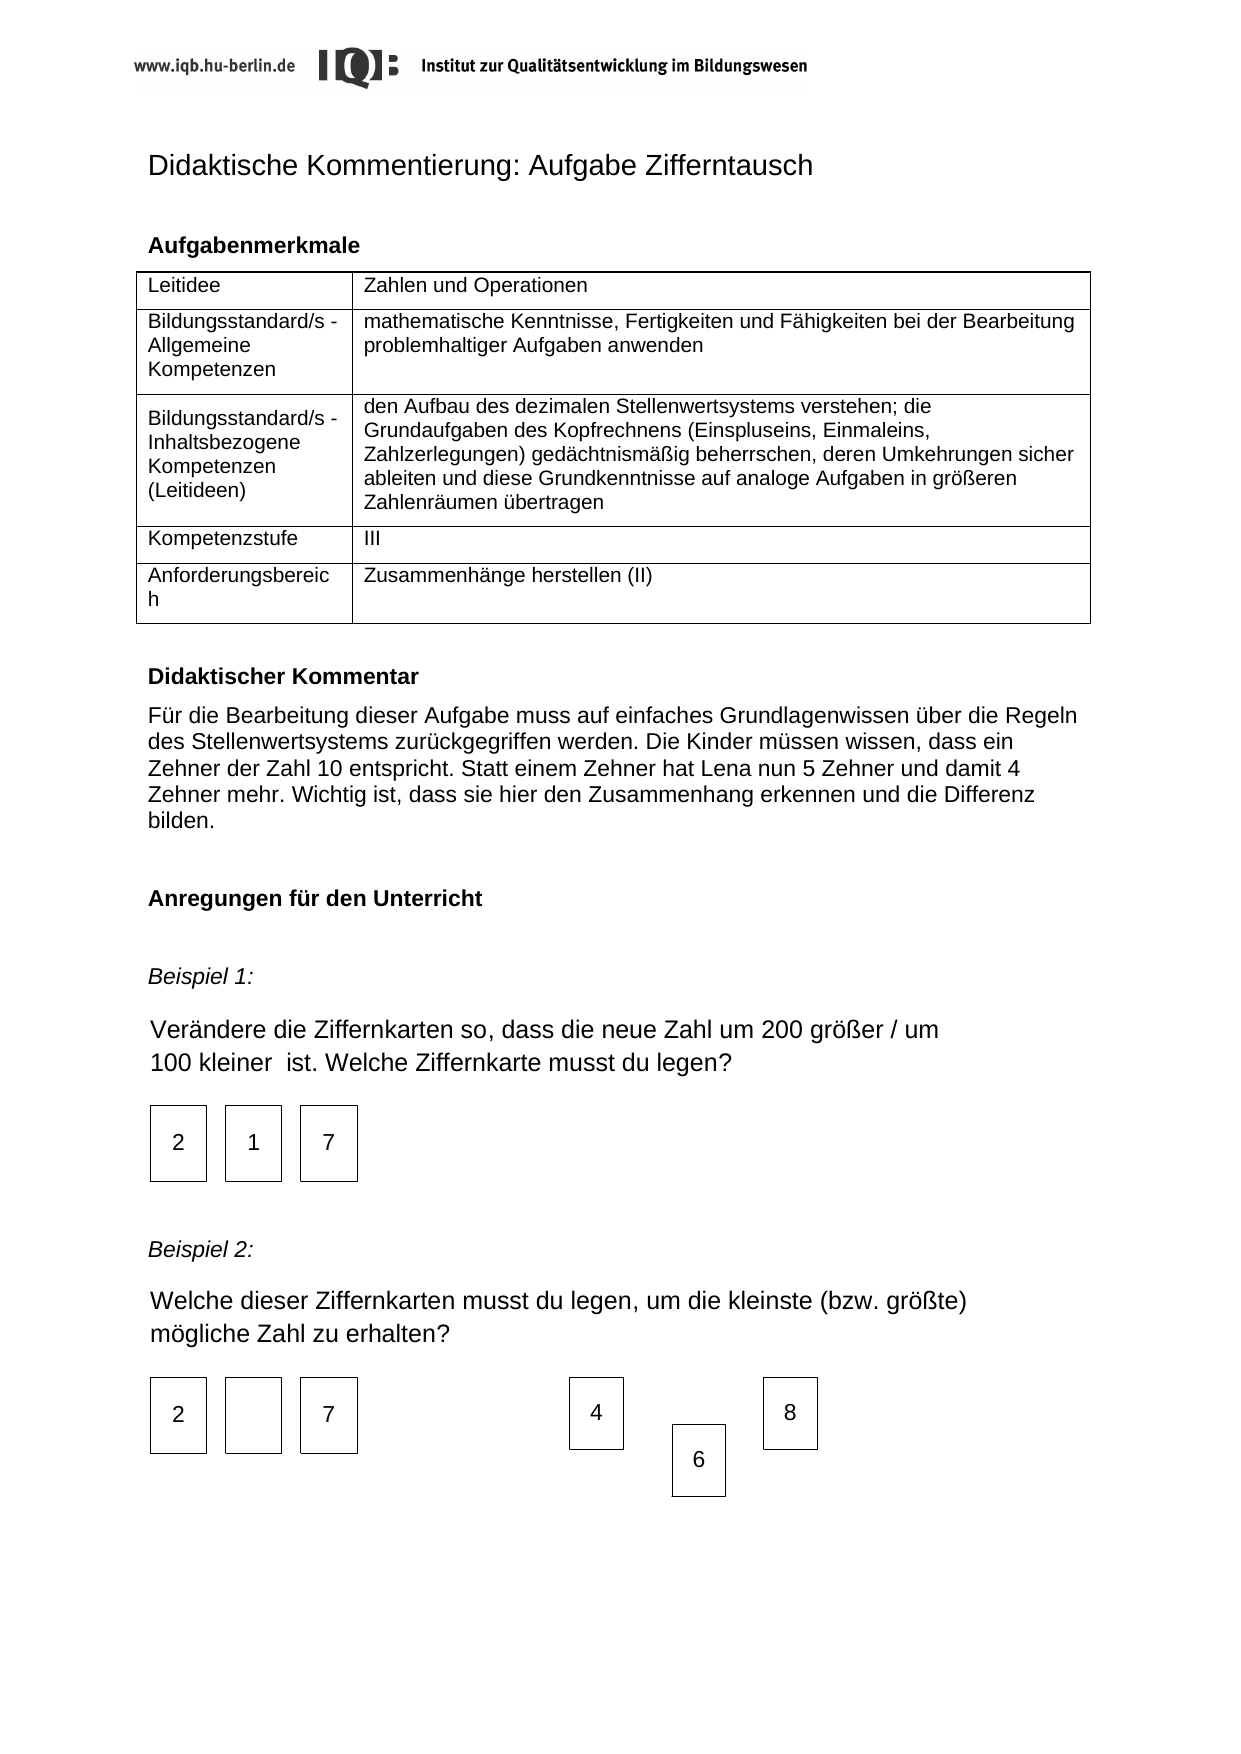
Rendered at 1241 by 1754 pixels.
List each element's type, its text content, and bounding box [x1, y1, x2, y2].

table_header Leitidee [137, 273, 352, 309]
text Anregungen für den Unterricht [148, 885, 1093, 911]
table_cell III [353, 527, 1090, 563]
text Beispiel 2: [148, 1236, 1093, 1262]
text Aufgabenmerkmale [148, 232, 1093, 259]
table_cell Anforderungsbereich [137, 564, 352, 623]
table_cell Bildungsstandard/s - Inhaltsbezogene Kompetenzen (Leitideen) [137, 395, 352, 526]
table_cell den Aufbau des dezimalen Stellenwertsystems verstehen; die Grundaufgaben des Kopfrechnens (Einspluseins, Einmaleins, Zahlzerlegungen) gedächtnismäßig beherrschen, deren Umkehrungen sicher ableiten und diese Grundkenntnisse auf analoge Aufgaben in größeren Zahlenräumen übertragen [353, 395, 1090, 526]
table_cell Zusammenhänge herstellen (II) [353, 564, 1090, 623]
text Didaktischer Kommentar [148, 663, 1093, 689]
table_header Zahlen und Operationen [353, 273, 1090, 309]
text Didaktische Kommentierung: Aufgabe Zifferntausch [148, 148, 1093, 181]
table_cell Kompetenzstufe [137, 527, 352, 563]
text Für die Bearbeitung dieser Aufgabe muss auf einfaches Grundlagenwissen über die Regeln des Stellenwertsystems zurückgegriffen werden. Die Kinder müssen wissen, dass ein Zehner der Zahl 10 entspricht. Statt einem Zehner hat Lena nun 5 Zehner und damit 4 Zehner mehr. Wichtig ist, dass sie hier den Zusammenhang erkennen und die Differenz bilden. [148, 702, 1093, 834]
table_cell Bildungsstandard/s - Allgemeine Kompetenzen [137, 310, 352, 393]
table_cell mathematische Kenntnisse, Fertigkeiten und Fähigkeiten bei der Bearbeitung problemhaltiger Aufgaben anwenden [353, 310, 1090, 393]
text Beispiel 1: [148, 963, 1093, 989]
